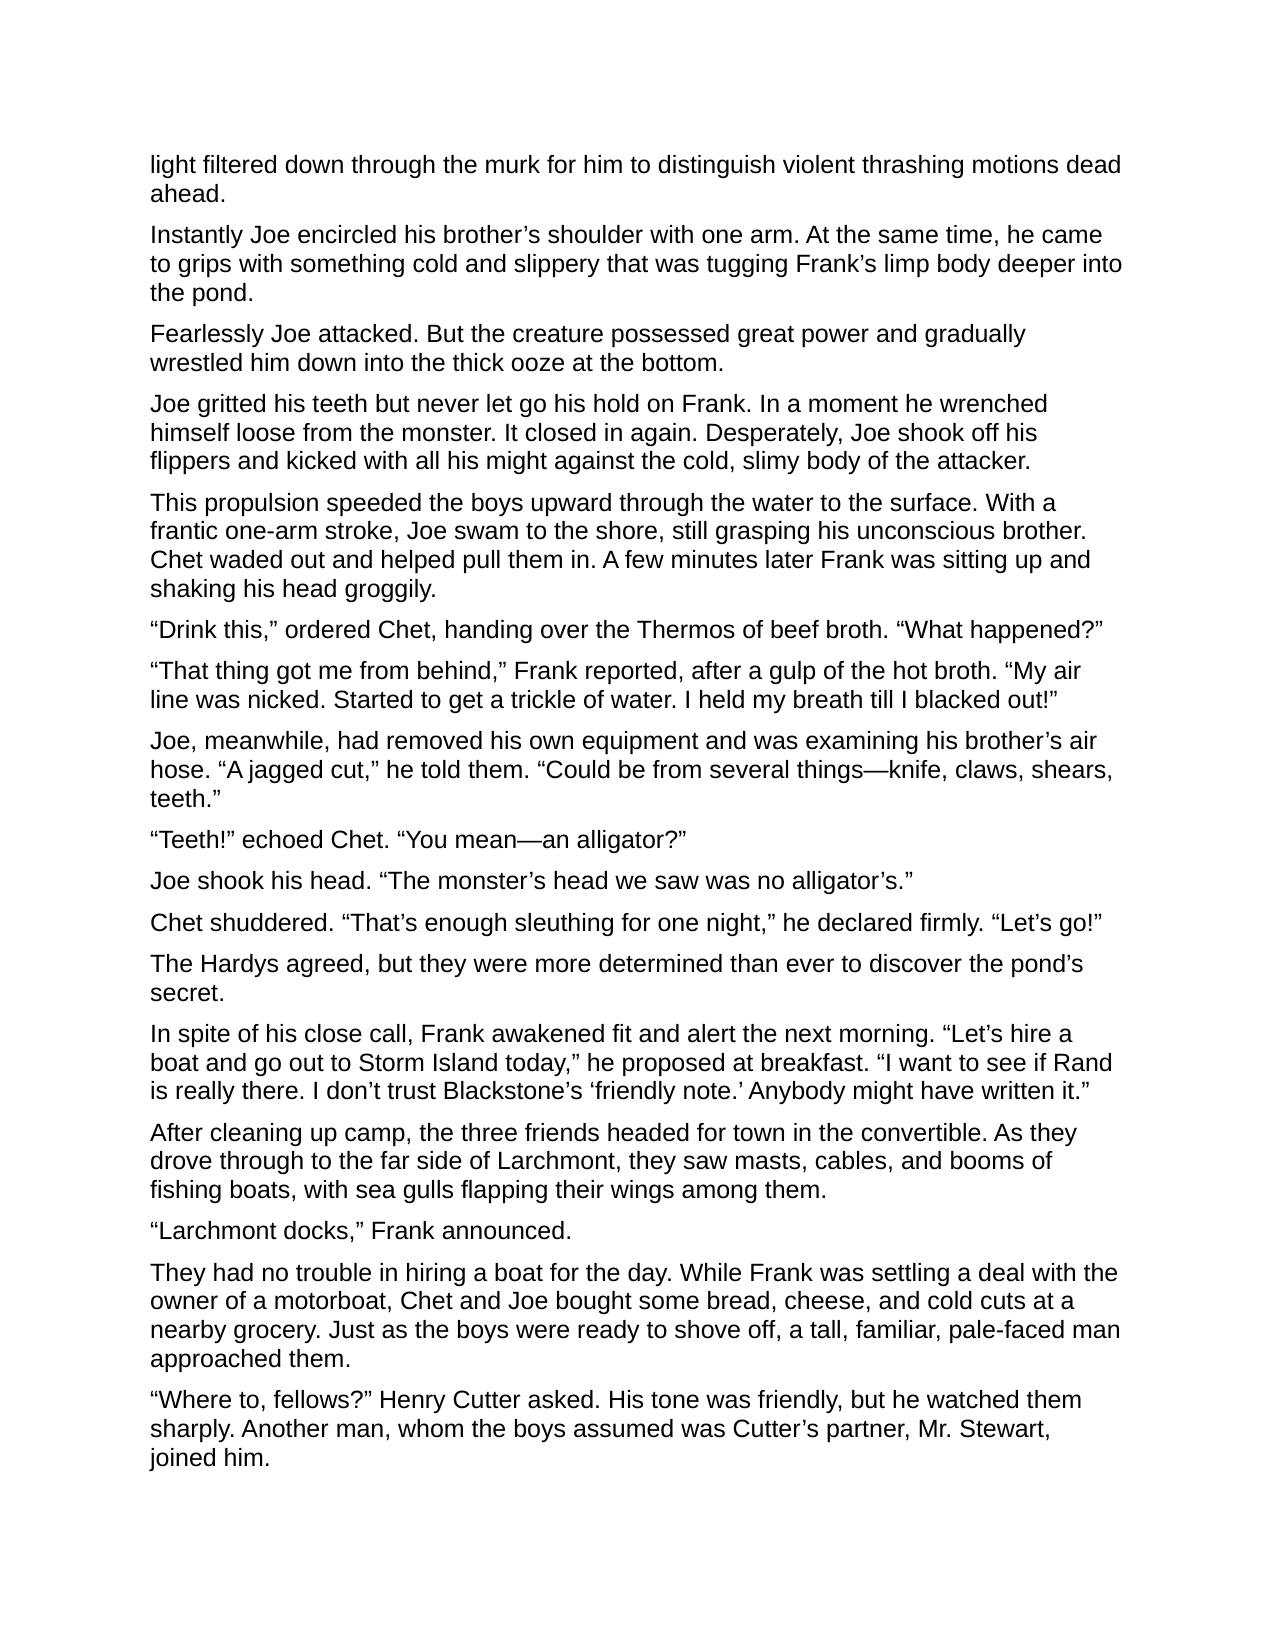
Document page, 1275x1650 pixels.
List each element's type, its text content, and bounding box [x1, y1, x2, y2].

text In spite of his close call, Frank awakened fit and alert the next morning. “Let’s hire a boat and go out to Storm Island today,” he proposed at breakfast. “I want to see if Rand is really there. I don’t trust Blackstone’s ‘friendly note.’ Anybody might have written it.” [150, 1019, 1125, 1105]
text Instantly Joe encircled his brother’s shoulder with one arm. At the same time, he came to grips with something cold and slippery that was tugging Frank’s limp body deeper into the pond. [150, 220, 1125, 306]
text Chet shuddered. “That’s enough sleuthing for one night,” he declared firmly. “Let’s go!” [150, 907, 1125, 936]
text After cleaning up camp, the three friends headed for town in the convertible. As they drove through to the far side of Larchmont, they saw masts, cables, and booms of fishing boats, with sea gulls flapping their wings among them. [150, 1117, 1125, 1204]
text The Hardys agreed, but they were more determined than ever to discover the pond’s secret. [150, 949, 1125, 1006]
text Joe gritted his teeth but never let go his hold on Frank. In a moment he wrenched himself loose from the monster. It closed in again. Desperately, Joe shook off his flippers and kicked with all his might against the cold, slimy body of the attacker. [150, 389, 1125, 475]
text Fearlessly Joe attacked. But the creature possessed great power and gradually wrestled him down into the thick ooze at the bottom. [150, 319, 1125, 376]
text This propulsion speeded the boys upward through the water to the surface. With a frantic one-arm stroke, Joe swam to the shore, still grasping his unconscious brother. Chet waded out and helped pull them in. A few minutes later Frank was sitting up and shaking his head groggily. [150, 487, 1125, 602]
text “Teeth!” echoed Chet. “You mean—an alligator?” [150, 825, 1125, 854]
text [150, 150, 1125, 207]
text “That thing got me from behind,” Frank reported, after a gulp of the hot broth. “My air line was nicked. Started to get a trickle of water. I held my breath till I blacked out!” [150, 656, 1125, 714]
text “Drink this,” ordered Chet, handing over the Thermos of beef broth. “What happened?” [150, 615, 1125, 644]
text Joe shook his head. “The monster’s head we saw was no alligator’s.” [150, 866, 1125, 895]
text “Larchmont docks,” Frank announced. [150, 1216, 1125, 1245]
text Joe, meanwhile, had removed his own equipment and was examining his brother’s air hose. “A jagged cut,” he told them. “Could be from several things—knife, claws, shears, teeth.” [150, 726, 1125, 812]
text “Where to, fellows?” Henry Cutter asked. His tone was friendly, but he watched them sharply. Another man, whom the boys assumed was Cutter’s partner, Mr. Stewart, joined him. [150, 1385, 1125, 1471]
text They had no trouble in hiring a boat for the day. While Frank was settling a deal with the owner of a motorboat, Chet and Joe bought some bread, cheese, and cold cuts at a nearby grocery. Just as the boys were ready to shove off, a tall, familiar, pale-faced man approached them. [150, 1257, 1125, 1372]
